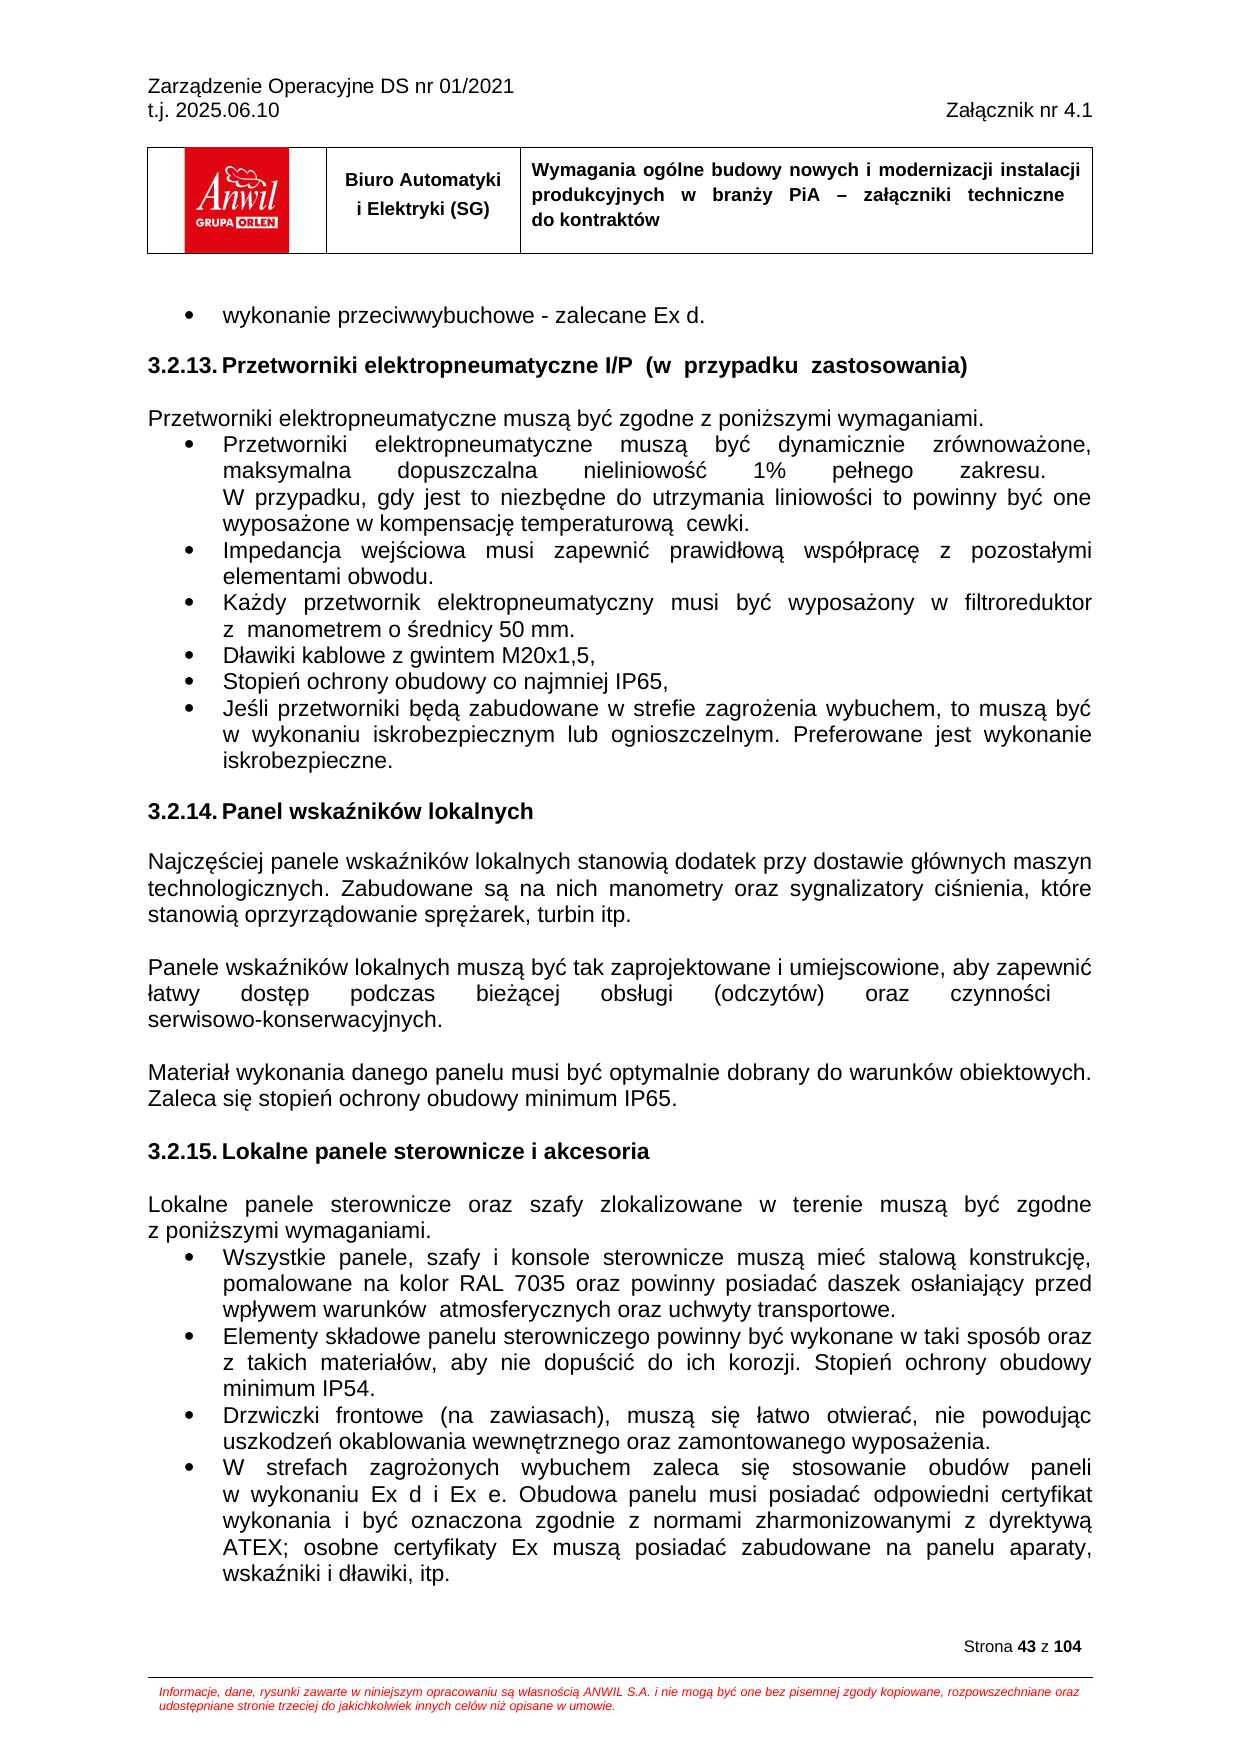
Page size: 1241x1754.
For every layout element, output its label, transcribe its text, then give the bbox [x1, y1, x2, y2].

list Stopień ochrony obudowy co najmniej IP65, [185, 668, 1092, 695]
subtitle Panel wskaźników lokalnych [148, 798, 1092, 824]
list Elementy składowe panelu sterowniczego powinny być wykonane w taki sposób oraz z takich materiałów, aby nie dopuścić do ich korozji. Stopień ochrony obudowy minimum IP54. [185, 1323, 1092, 1402]
list W strefach zagrożonych wybuchem zaleca się stosowanie obudów paneli w wykonaniu Ex d i Ex e. Obudowa panelu musi posiadać odpowiedni certyfikat wykonania i być oznaczona zgodnie z normami zharmonizowanymi z dyrektywą ATEX; osobne certyfikaty Ex muszą posiadać zabudowane na panelu aparaty, wskaźniki i dławiki, itp. [185, 1454, 1092, 1586]
list Impedancja wejściowa musi zapewnić prawidłową współpracę z pozostałymi elementami obwodu. [185, 537, 1092, 589]
list Wszystkie panele, szafy i konsole sterownicze muszą mieć stalową konstrukcję, pomalowane na kolor RAL 7035 oraz powinny posiadać daszek osłaniający przed wpływem warunków atmosferycznych oraz uchwyty transportowe. [185, 1243, 1092, 1323]
picture [184, 147, 290, 253]
list Jeśli przetworniki będą zabudowane w strefie zagrożenia wybuchem, to muszą być w wykonaniu iskrobezpiecznym lub ognioszczelnym. Preferowane jest wykonanie iskrobezpieczne. [185, 695, 1092, 774]
list Drzwiczki frontowe (na zawiasach), muszą się łatwo otwierać, nie powodując uszkodzeń okablowania wewnętrznego oraz zamontowanego wyposażenia. [185, 1402, 1092, 1454]
list Dławiki kablowe z gwintem M20x1,5, [185, 642, 1092, 668]
text Materiał wykonania danego panelu musi być optymalnie dobrany do warunków obiektowych. Zaleca się stopień ochrony obudowy minimum IP65. [148, 1059, 1092, 1112]
text Najczęściej panele wskaźników lokalnych stanowią dodatek przy dostawie głównych maszyn technologicznych. Zabudowane są na nich manometry oraz sygnalizatory ciśnienia, które stanowią oprzyrządowanie sprężarek, turbin itp. [148, 848, 1092, 927]
list Przetworniki elektropneumatyczne muszą być dynamicznie zrównoważone, maksymalna dopuszczalna nieliniowość 1% pełnego zakresu. W przypadku, gdy jest to niezbędne do utrzymania liniowości to powinny być one wyposażone w kompensację temperaturową cewki. [185, 431, 1092, 537]
text Panele wskaźników lokalnych muszą być tak zaprojektowane i umiejscowione, aby zapewnić łatwy dostęp podczas bieżącej obsługi (odczytów) oraz czynności serwisowo-konserwacyjnych. [148, 954, 1092, 1033]
text Lokalne panele sterownicze oraz szafy zlokalizowane w terenie muszą być zgodne z poniższymi wymaganiami. [148, 1191, 1092, 1243]
list Każdy przetwornik elektropneumatyczny musi być wyposażony w filtroreduktor z manometrem o średnicy . [185, 589, 1092, 642]
subtitle Przetworniki elektropneumatyczne I/P (w przypadku zastosowania) [148, 352, 1092, 378]
text Przetworniki elektropneumatyczne muszą być zgodne z poniższymi wymaganiami. [148, 405, 1092, 431]
subtitle Lokalne panele sterownicze i akcesoria [148, 1138, 1092, 1164]
list wykonanie przeciwwybuchowe - zalecane Ex d. [185, 302, 1092, 328]
